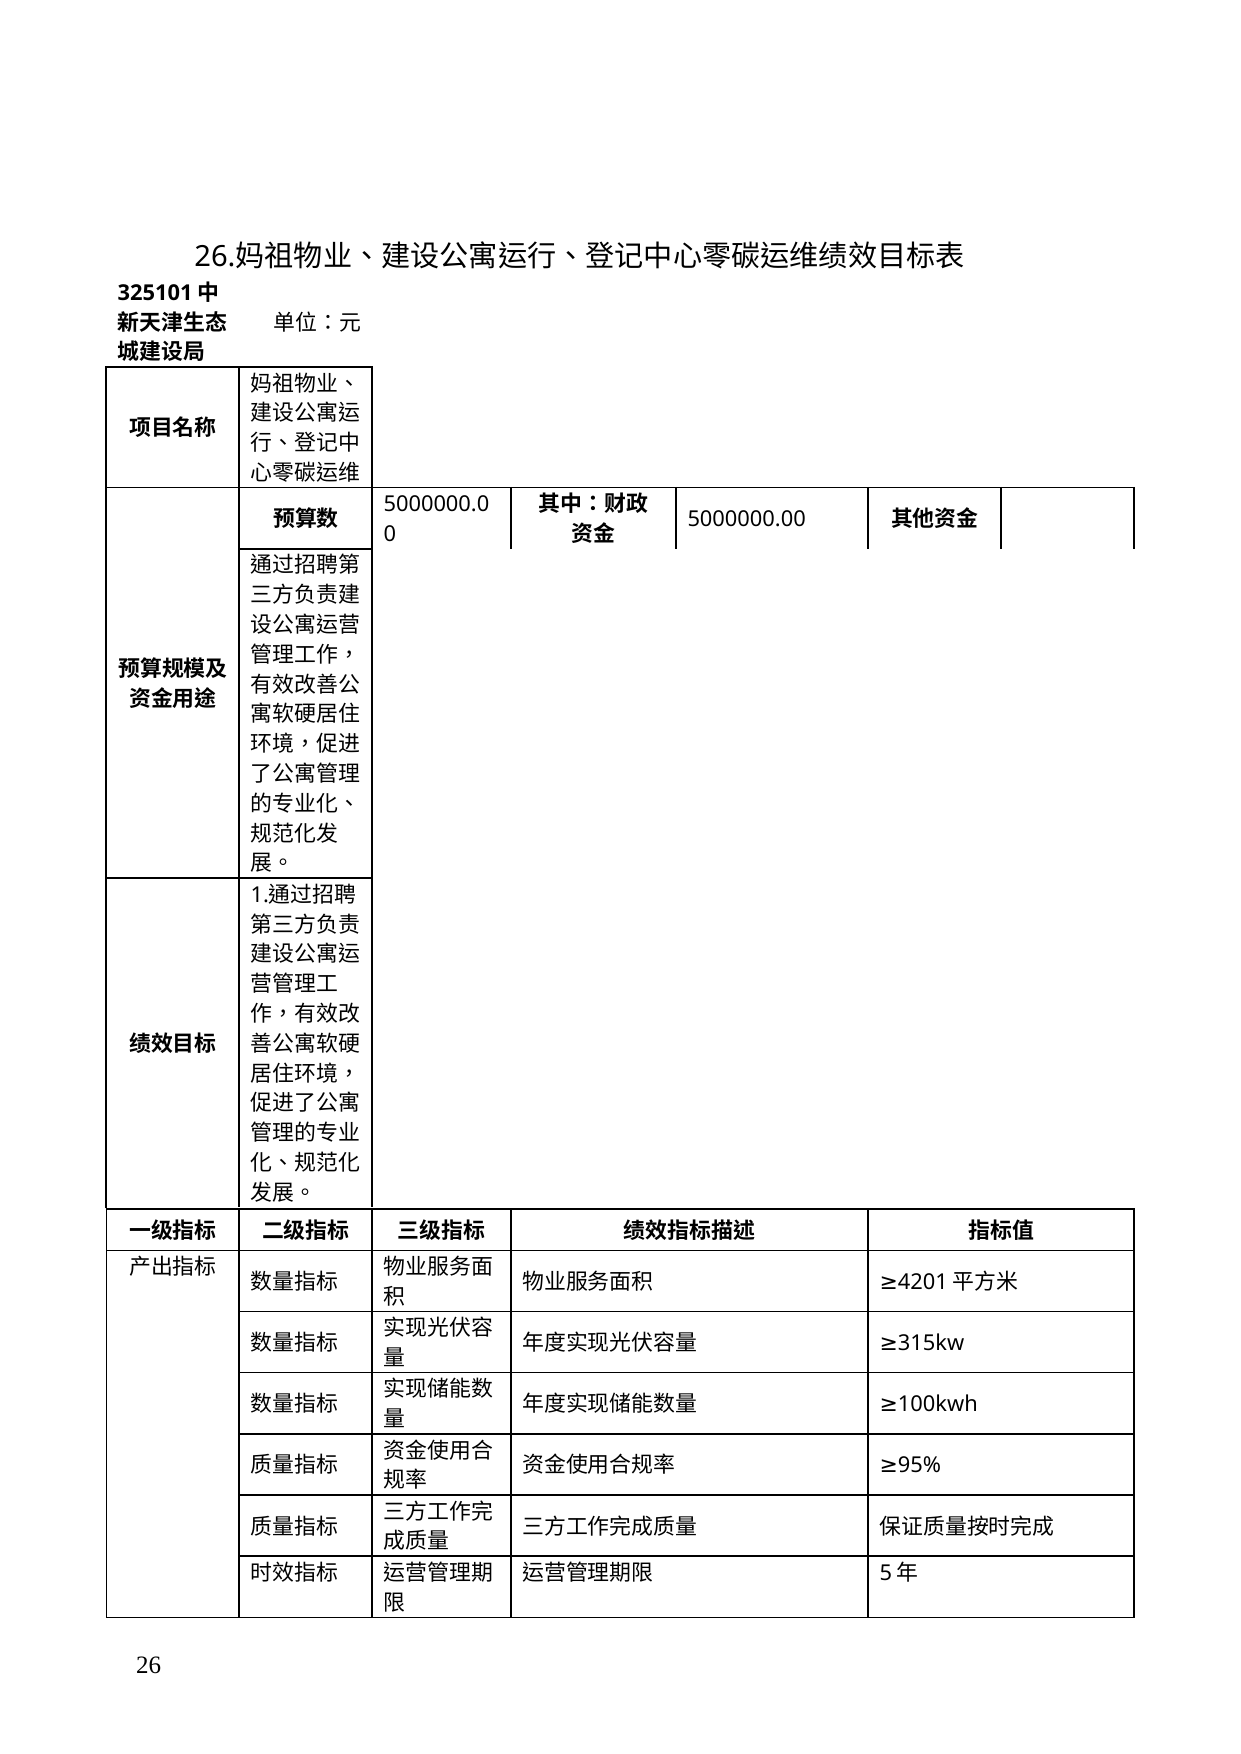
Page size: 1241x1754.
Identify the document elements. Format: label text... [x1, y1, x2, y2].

table_cell 实现光伏容量 [373, 1312, 510, 1372]
table_cell 5000000.00 [373, 488, 510, 548]
table_cell 质量指标 [240, 1435, 371, 1494]
text 26.妈祖物业、建设公寓运行、登记中心零碳运维绩效目标表 [136, 235, 1104, 275]
table_cell 年度实现储能数量 [512, 1373, 867, 1433]
table_cell 5年 [869, 1557, 1133, 1616]
table_cell 运营管理期限 [373, 1557, 510, 1616]
table_cell 其他资金 [869, 488, 1000, 548]
table_cell 质量指标 [240, 1496, 371, 1555]
table_cell 时效指标 [240, 1557, 371, 1616]
table_header 指标值 [869, 1210, 1133, 1249]
table_cell 产出指标 [107, 1251, 238, 1616]
table_cell 项目名称 [107, 368, 238, 487]
table_header 二级指标 [240, 1210, 371, 1249]
table_header 单位：元 [240, 277, 371, 366]
table_cell 运营管理期限 [512, 1557, 867, 1616]
table_cell 1.通过招聘第三方负责建设公寓运营管理工作，有效改善公寓软硬居住环境，促进了公寓管理的专业化、规范化发展。 [240, 879, 371, 1206]
table_header 三级指标 [373, 1210, 510, 1249]
table_cell 保证质量按时完成 [869, 1496, 1133, 1555]
table_cell 实现储能数量 [373, 1373, 510, 1433]
table_cell ≥95% [869, 1435, 1133, 1494]
table_cell 妈祖物业、建设公寓运行、登记中心零碳运维 [240, 368, 371, 487]
table_cell 数量指标 [240, 1312, 371, 1372]
table_cell 资金使用合规率 [512, 1435, 867, 1494]
table_cell 数量指标 [240, 1251, 371, 1311]
table_header 一级指标 [107, 1210, 238, 1249]
table_cell 通过招聘第三方负责建设公寓运营管理工作，有效改善公寓软硬居住环境，促进了公寓管理的专业化、规范化发展。 [240, 550, 371, 877]
table_cell ≥4201平方米 [869, 1251, 1133, 1311]
table_cell 资金使用合规率 [373, 1435, 510, 1494]
table_header 绩效指标描述 [512, 1210, 867, 1249]
table_cell 物业服务面积 [512, 1251, 867, 1311]
table_cell 三方工作完成质量 [373, 1496, 510, 1555]
table_cell 三方工作完成质量 [512, 1496, 867, 1555]
table_cell ≥315kw [869, 1312, 1133, 1372]
table_cell 其中：财政 资金 [512, 488, 675, 548]
table_cell [1002, 488, 1133, 548]
table_cell 预算数 [240, 488, 371, 548]
table_header 325101中新天津生态城建设局 [107, 277, 238, 366]
table_cell 年度实现光伏容量 [512, 1312, 867, 1372]
table_cell 数量指标 [240, 1373, 371, 1433]
table_cell 预算规模及资金用途 [107, 488, 238, 877]
table_cell 绩效目标 [107, 879, 238, 1206]
table_cell 物业服务面积 [373, 1251, 510, 1311]
table_cell 5000000.00 [677, 488, 867, 548]
table_cell ≥100kwh [869, 1373, 1133, 1433]
